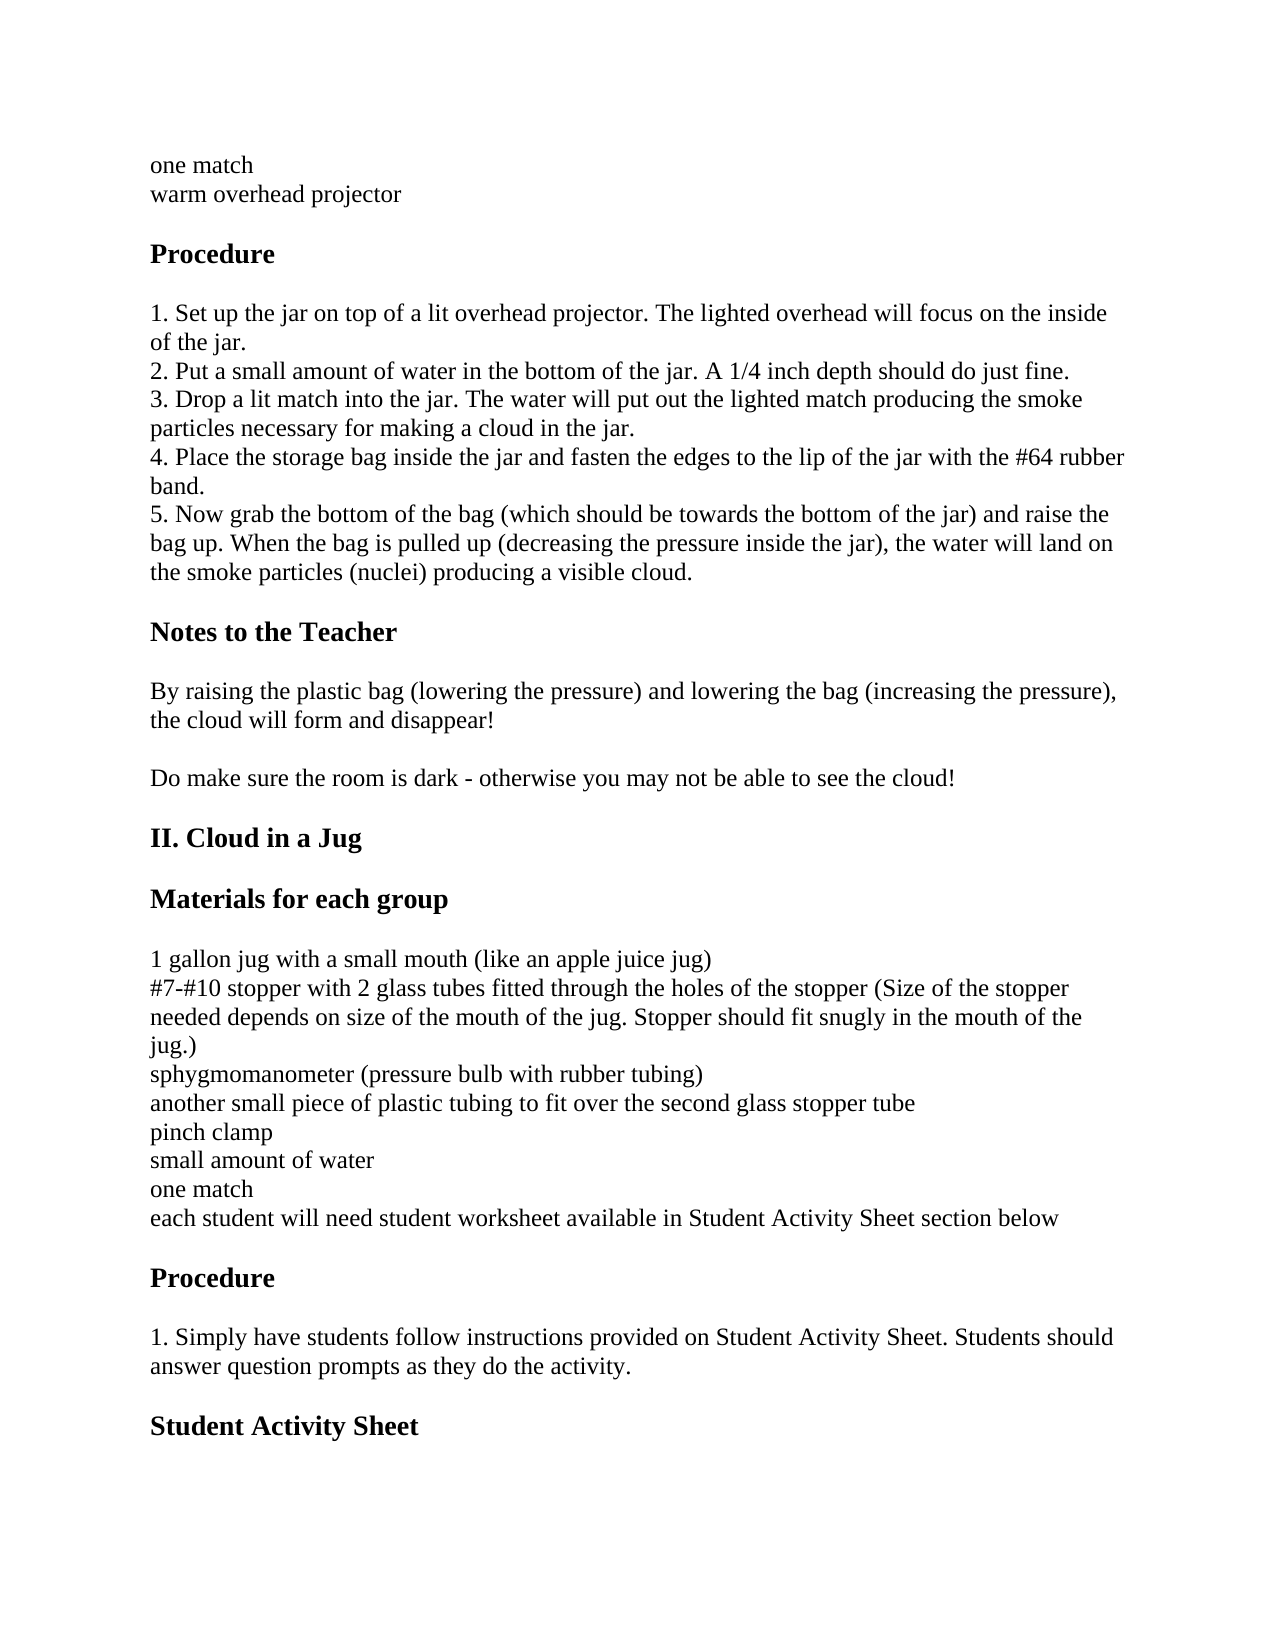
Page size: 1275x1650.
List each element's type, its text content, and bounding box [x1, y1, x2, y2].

text Procedure [150, 237, 1125, 269]
text 1. Simply have students follow instructions provided on Student Activity Sheet. Students should answer question prompts as they do the activity. [150, 1322, 1125, 1380]
text 1. Set up the jar on top of a lit overhead projector. The lighted overhead will focus on the inside of the jar. 2. Put a small amount of water in the bottom of the jar. A 1/4 inch depth should do just fine. 3. Drop a lit match into the jar. The water will put out the lighted match producing the smoke particles necessary for making a cloud in the jar. 4. Place the storage bag inside the jar and fasten the edges to the lip of the jar with the #64 rubber band. 5. Now grab the bottom of the bag (which should be towards the bottom of the jar) and raise the bag up. When the bag is pulled up (decreasing the pressure inside the jar), the water will land on the smoke particles (nuclei) producing a visible cloud. [150, 298, 1125, 586]
text Do make sure the room is dark - otherwise you may not be able to see the cloud! [150, 763, 1125, 792]
text II. Cloud in a Jug [150, 821, 1125, 853]
text Notes to the Teacher [150, 615, 1125, 647]
text Procedure [150, 1261, 1125, 1293]
text 1 gallon jug with a small mouth (like an apple juice jug) #7-#10 stopper with 2 glass tubes fitted through the holes of the stopper (Size of the stopper needed depends on size of the mouth of the jug. Stopper should fit snugly in the mouth of the jug.) sphygmomanometer (pressure bulb with rubber tubing) another small piece of plastic tubing to fit over the second glass stopper tube pinch clamp small amount of water one match each student will need student worksheet available in Student Activity Sheet section below [150, 944, 1125, 1232]
text By raising the plastic bag (lowering the pressure) and lowering the bag (increasing the pressure), the cloud will form and disappear! [150, 676, 1125, 734]
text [150, 150, 1125, 207]
text Student Activity Sheet [150, 1409, 1125, 1441]
text Materials for each group [150, 883, 1125, 915]
